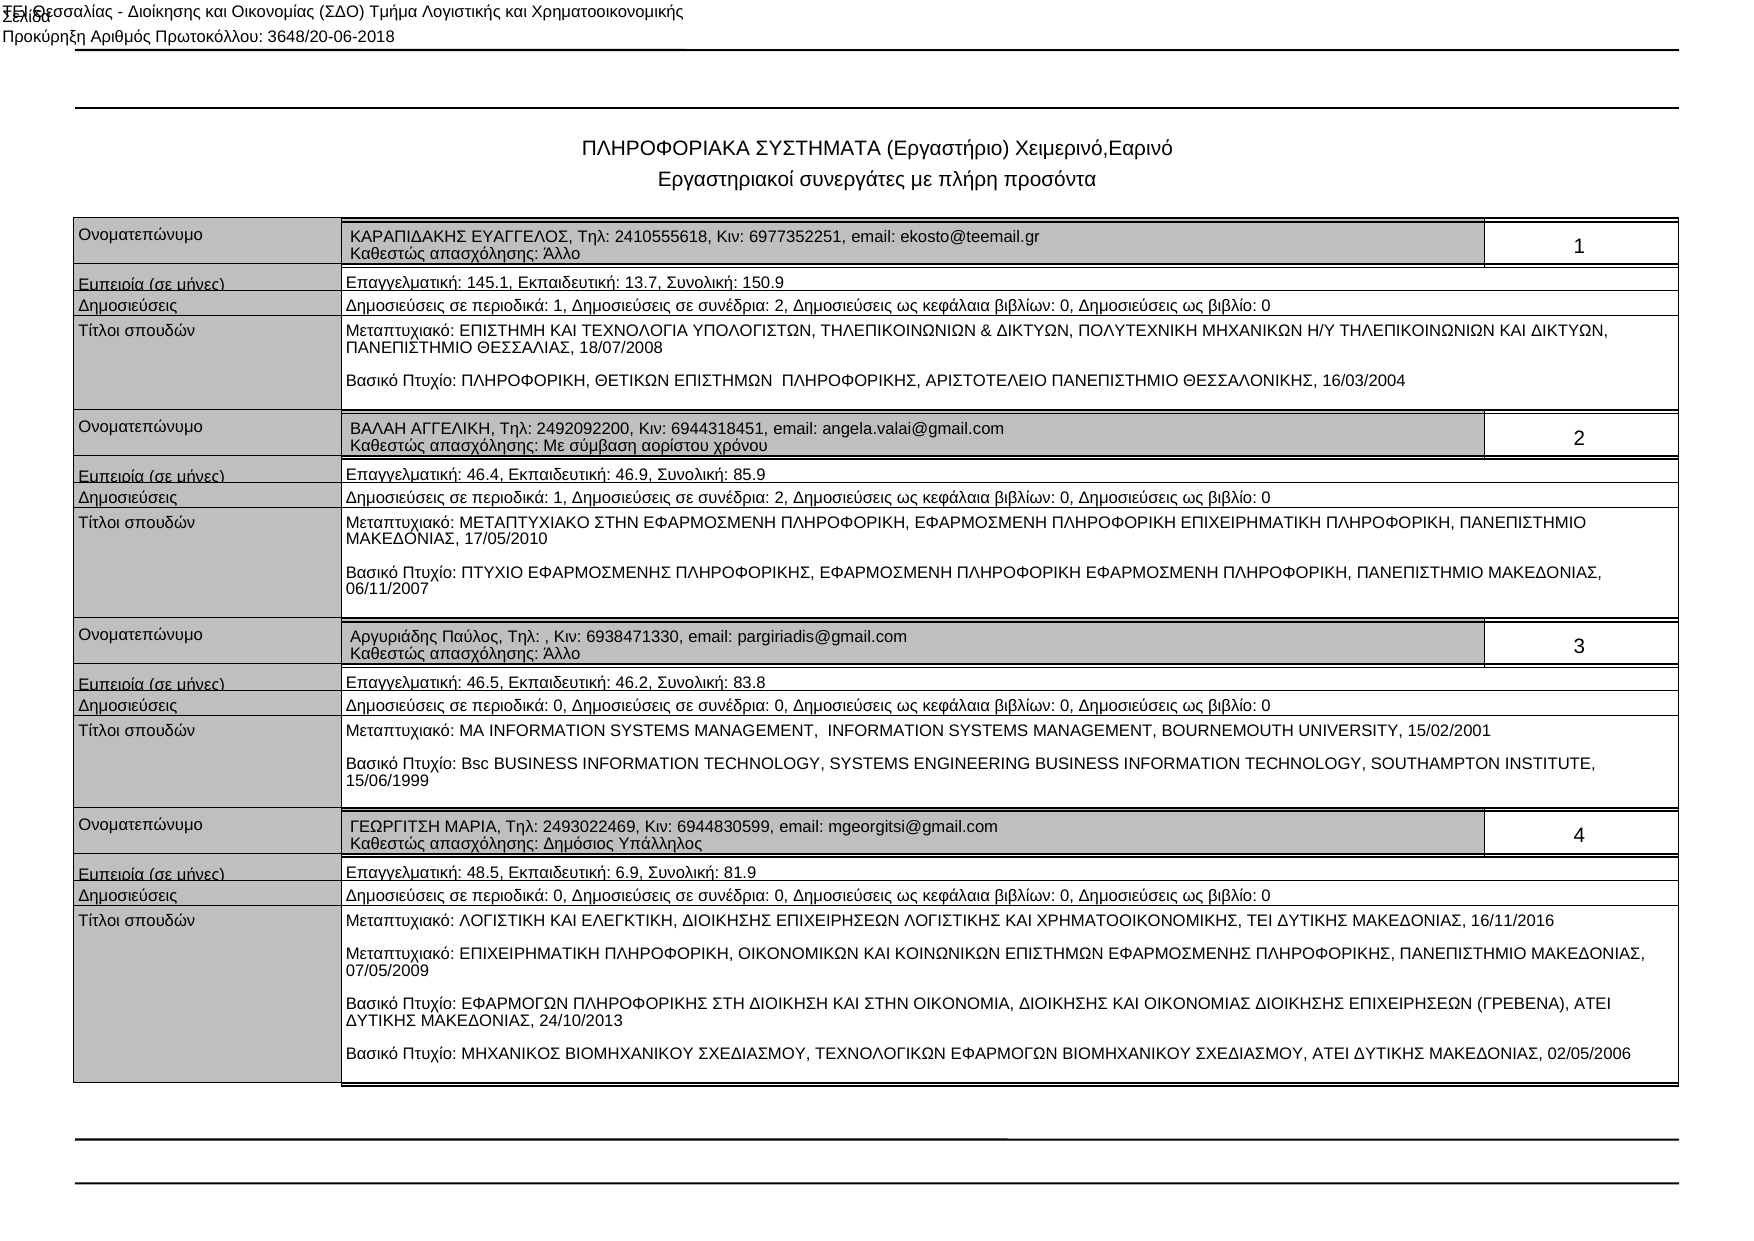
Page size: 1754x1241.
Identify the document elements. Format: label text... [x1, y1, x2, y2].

table_cell Μεταπτυχιακό: ΜΕΤΑΠΤΥΧΙΑΚΟ ΣΤΗΝ ΕΦΑΡΜΟΣΜΕΝΗ ΠΛΗΡΟΦΟΡΙΚΗ, ΕΦΑΡΜΟΣΜΕΝΗ ΠΛΗΡΟΦΟΡΙΚΗ ΕΠΙΧΕΙΡΗΜΑΤΙΚΗ ΠΛΗΡΟΦΟΡΙΚΗ, ΠΑΝΕΠΙΣΤΗΜΙΟ ΜΑΚΕΔΟΝΙΑΣ, 17/05/2010 Βασικό Πτυχίο: ΠΤΥΧΙΟ ΕΦΑΡΜΟΣΜΕΝΗΣ ΠΛΗΡΟΦΟΡΙΚΗΣ, ΕΦΑΡΜΟΣΜΕΝΗ ΠΛΗΡΟΦΟΡΙΚΗ ΕΦΑΡΜΟΣΜΕΝΗ ΠΛΗΡΟΦΟΡΙΚΗ, ΠΑΝΕΠΙΣΤΗΜΙΟ ΜΑΚΕΔΟΝΙΑΣ, 06/11/2007 [342, 508, 1678, 617]
table_cell Αργυριάδης Παύλος, Τηλ: , Κιν: 6938471330, email: pargiriadis@gmail.com Καθεστώς απασχόλησης: Άλλο [342, 623, 1484, 663]
table_cell Δημοσιεύσεις [74, 291, 341, 315]
table_cell ΒΑΛΑΗ ΑΓΓΕΛΙΚΗ, Τηλ: 2492092200, Κιν: 6944318451, email: angela.valai@gmail.com Καθεστώς απασχόλησης: Με σύμβαση αορίστου χρόνου [342, 414, 1484, 455]
table_cell Ονοματεπώνυμο [74, 618, 341, 663]
text ΠΛΗΡΟΦΟΡΙΑΚΑ ΣΥΣΤΗΜΑΤΑ (Εργαστήριο) Χειμερινό,Εαρινό Εργαστηριακοί συνεργάτες με πλήρη προσόντα [582, 136, 1271, 191]
table_cell Επαγγελματική: 46.4, Εκπαιδευτική: 46.9, Συνολική: 85.9 [342, 460, 1678, 482]
table_cell Εμπειρία (σε μήνες) [74, 664, 341, 690]
table_cell ΓΕΩΡΓΙΤΣΗ ΜΑΡΙΑ, Τηλ: 2493022469, Κιν: 6944830599, email: mgeorgitsi@gmail.com Καθεστώς απασχόλησης: Δημόσιος Υπάλληλος [342, 812, 1484, 853]
table_cell Μεταπτυχιακό: ΕΠΙΣΤΗΜΗ ΚΑΙ ΤΕΧΝΟΛΟΓΙΑ ΥΠΟΛΟΓΙΣΤΩΝ, ΤΗΛΕΠΙΚΟΙΝΩΝΙΩΝ & ΔΙΚΤΥΩΝ, ΠΟΛΥΤΕΧΝΙΚΗ ΜΗΧΑΝΙΚΩΝ Η/Υ ΤΗΛΕΠΙΚΟΙΝΩΝΙΩΝ ΚΑΙ ΔΙΚΤΥΩΝ, ΠΑΝΕΠΙΣΤΗΜΙΟ ΘΕΣΣΑΛΙΑΣ, 18/07/2008 Βασικό Πτυχίο: ΠΛΗΡΟΦΟΡΙΚΗ, ΘΕΤΙΚΩΝ ΕΠΙΣΤΗΜΩΝ ΠΛΗΡΟΦΟΡΙΚΗΣ, ΑΡΙΣΤΟΤΕΛΕΙΟ ΠΑΝΕΠΙΣΤΗΜΙΟ ΘΕΣΣΑΛΟΝΙΚΗΣ, 16/03/2004 [342, 316, 1678, 409]
table_cell Εμπειρία (σε μήνες) [74, 854, 341, 880]
table_cell Δημοσιεύσεις σε περιοδικά: 0, Δημοσιεύσεις σε συνέδρια: 0, Δημοσιεύσεις ως κεφάλαια βιβλίων: 0, Δημοσιεύσεις ως βιβλίο: 0 [342, 881, 1678, 905]
table_cell Τίτλοι σπουδών [74, 316, 341, 409]
table_cell Δημοσιεύσεις [74, 483, 341, 507]
table_cell Μεταπτυχιακό: MA INFORMATION SYSTEMS MANAGEMENT, INFORMATION SYSTEMS MANAGEMENT, BOURNEMOUTH UNIVERSITY, 15/02/2001 Βασικό Πτυχίο: Bsc BUSINESS INFORMATION TECHNOLOGY, SYSTEMS ENGINEERING BUSINESS INFORMATION TECHNOLOGY, SOUTHAMPTON INSTITUTE, 15/06/1999 [342, 716, 1678, 807]
table_cell Μεταπτυχιακό: ΛΟΓΙΣΤΙΚΗ ΚΑΙ ΕΛΕΓΚΤΙΚΗ, ΔΙΟΙΚΗΣΗΣ ΕΠΙΧΕΙΡΗΣΕΩΝ ΛΟΓΙΣΤΙΚΗΣ ΚΑΙ ΧΡΗΜΑΤΟΟΙΚΟΝΟΜΙΚΗΣ, ΤΕΙ ΔΥΤΙΚΗΣ ΜΑΚΕΔΟΝΙΑΣ, 16/11/2016 Μεταπτυχιακό: ΕΠΙΧΕΙΡΗΜΑΤΙΚΗ ΠΛΗΡΟΦΟΡΙΚΗ, ΟΙΚΟΝΟΜΙΚΩΝ ΚΑΙ ΚΟΙΝΩΝΙΚΩΝ ΕΠΙΣΤΗΜΩΝ ΕΦΑΡΜΟΣΜΕΝΗΣ ΠΛΗΡΟΦΟΡΙΚΗΣ, ΠΑΝΕΠΙΣΤΗΜΙΟ ΜΑΚΕΔΟΝΙΑΣ, 07/05/2009 Βασικό Πτυχίο: ΕΦΑΡΜΟΓΩΝ ΠΛΗΡΟΦΟΡΙΚΗΣ ΣΤΗ ΔΙΟΙΚΗΣΗ ΚΑΙ ΣΤΗΝ ΟΙΚΟΝΟΜΙΑ, ΔΙΟΙΚΗΣΗΣ ΚΑΙ ΟΙΚΟΝΟΜΙΑΣ ΔΙΟΙΚΗΣΗΣ ΕΠΙΧΕΙΡΗΣΕΩΝ (ΓΡΕΒΕΝΑ), ΑΤΕΙ ΔΥΤΙΚΗΣ ΜΑΚΕΔΟΝΙΑΣ, 24/10/2013 Βασικό Πτυχίο: ΜΗΧΑΝΙΚΟΣ ΒΙΟΜΗΧΑΝΙΚΟΥ ΣΧΕΔΙΑΣΜΟΥ, ΤΕΧΝΟΛΟΓΙΚΩΝ ΕΦΑΡΜΟΓΩΝ ΒΙΟΜΗΧΑΝΙΚΟΥ ΣΧΕΔΙΑΣΜΟΥ, ΑΤΕΙ ΔΥΤΙΚΗΣ ΜΑΚΕΔΟΝΙΑΣ, 02/05/2006 [342, 906, 1678, 1082]
table_cell Δημοσιεύσεις σε περιοδικά: 1, Δημοσιεύσεις σε συνέδρια: 2, Δημοσιεύσεις ως κεφάλαια βιβλίων: 0, Δημοσιεύσεις ως βιβλίο: 0 [342, 483, 1678, 507]
table_cell Επαγγελματική: 48.5, Εκπαιδευτική: 6.9, Συνολική: 81.9 [342, 858, 1678, 880]
table_cell Εμπειρία (σε μήνες) [74, 264, 341, 290]
table_cell Επαγγελματική: 46.5, Εκπαιδευτική: 46.2, Συνολική: 83.8 [342, 668, 1678, 690]
table_cell Δημοσιεύσεις σε περιοδικά: 1, Δημοσιεύσεις σε συνέδρια: 2, Δημοσιεύσεις ως κεφάλαια βιβλίων: 0, Δημοσιεύσεις ως βιβλίο: 0 [342, 291, 1678, 315]
table_cell Ονοματεπώνυμο [74, 410, 341, 455]
table_cell Επαγγελματική: 145.1, Εκπαιδευτική: 13.7, Συνολική: 150.9 [342, 268, 1678, 290]
table_cell Τίτλοι σπουδών [74, 906, 341, 1082]
table_header ΚΑΡΑΠΙΔΑΚΗΣ ΕΥΑΓΓΕΛΟΣ, Τηλ: 2410555618, Κιν: 6977352251, email: ekosto@teemail.gr Καθεστώς απασχόλησης: Άλλο [342, 223, 1484, 263]
table_header 1 [1485, 223, 1678, 263]
table_cell Τίτλοι σπουδών [74, 716, 341, 807]
table_cell 2 [1485, 414, 1678, 455]
table_cell 4 [1485, 812, 1678, 853]
table_cell Δημοσιεύσεις [74, 881, 341, 905]
table_cell Εμπειρία (σε μήνες) [74, 456, 341, 482]
table_cell Ονοματεπώνυμο [74, 808, 341, 853]
table_cell 3 [1485, 623, 1678, 663]
table_cell Δημοσιεύσεις σε περιοδικά: 0, Δημοσιεύσεις σε συνέδρια: 0, Δημοσιεύσεις ως κεφάλαια βιβλίων: 0, Δημοσιεύσεις ως βιβλίο: 0 [342, 691, 1678, 715]
table_cell Τίτλοι σπουδών [74, 508, 341, 617]
table_cell Δημοσιεύσεις [74, 691, 341, 715]
table_header Ονοματεπώνυμο [74, 218, 341, 263]
